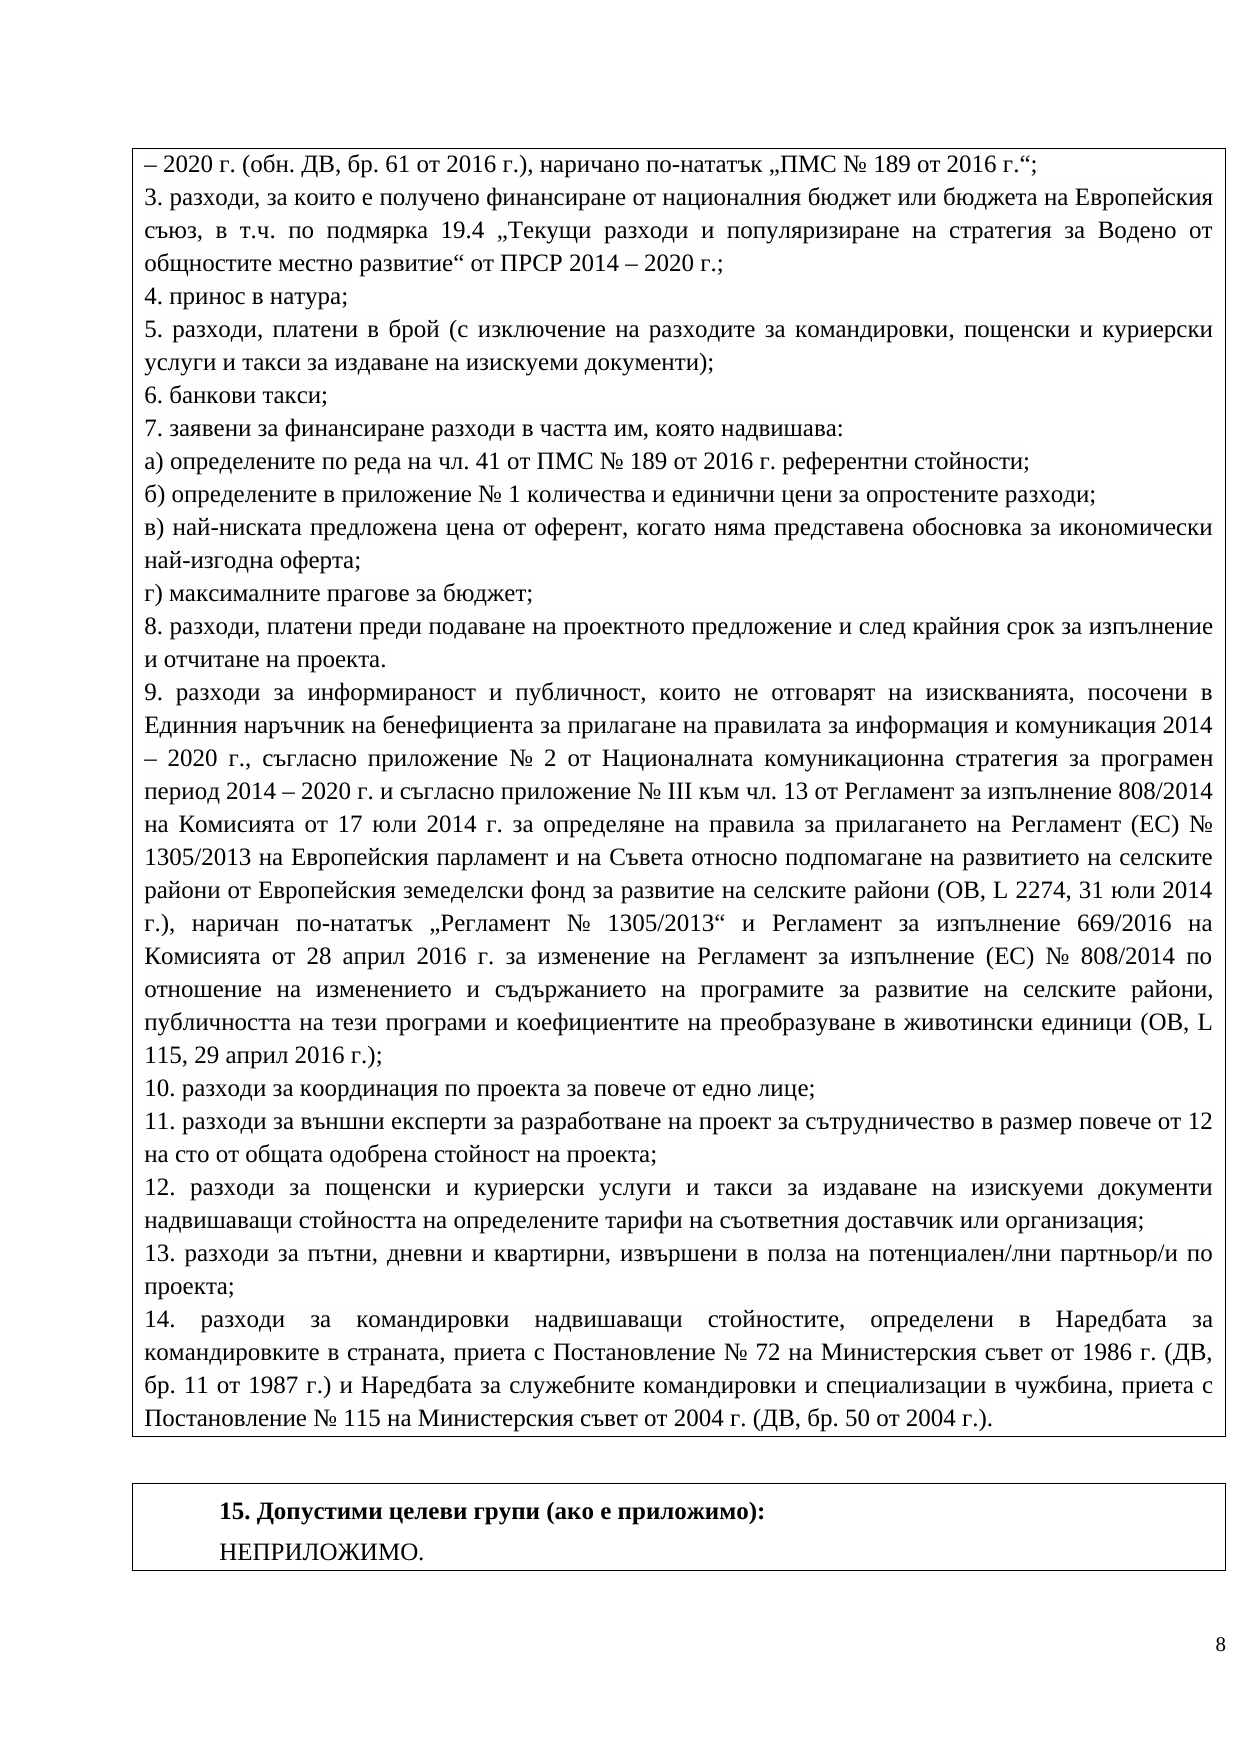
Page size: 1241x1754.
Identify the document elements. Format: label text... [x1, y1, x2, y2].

table_header 15. Допустими целеви групи (ако е приложимо): НЕПРИЛОЖИМО. [133, 1484, 1225, 1570]
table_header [133, 149, 1225, 1436]
